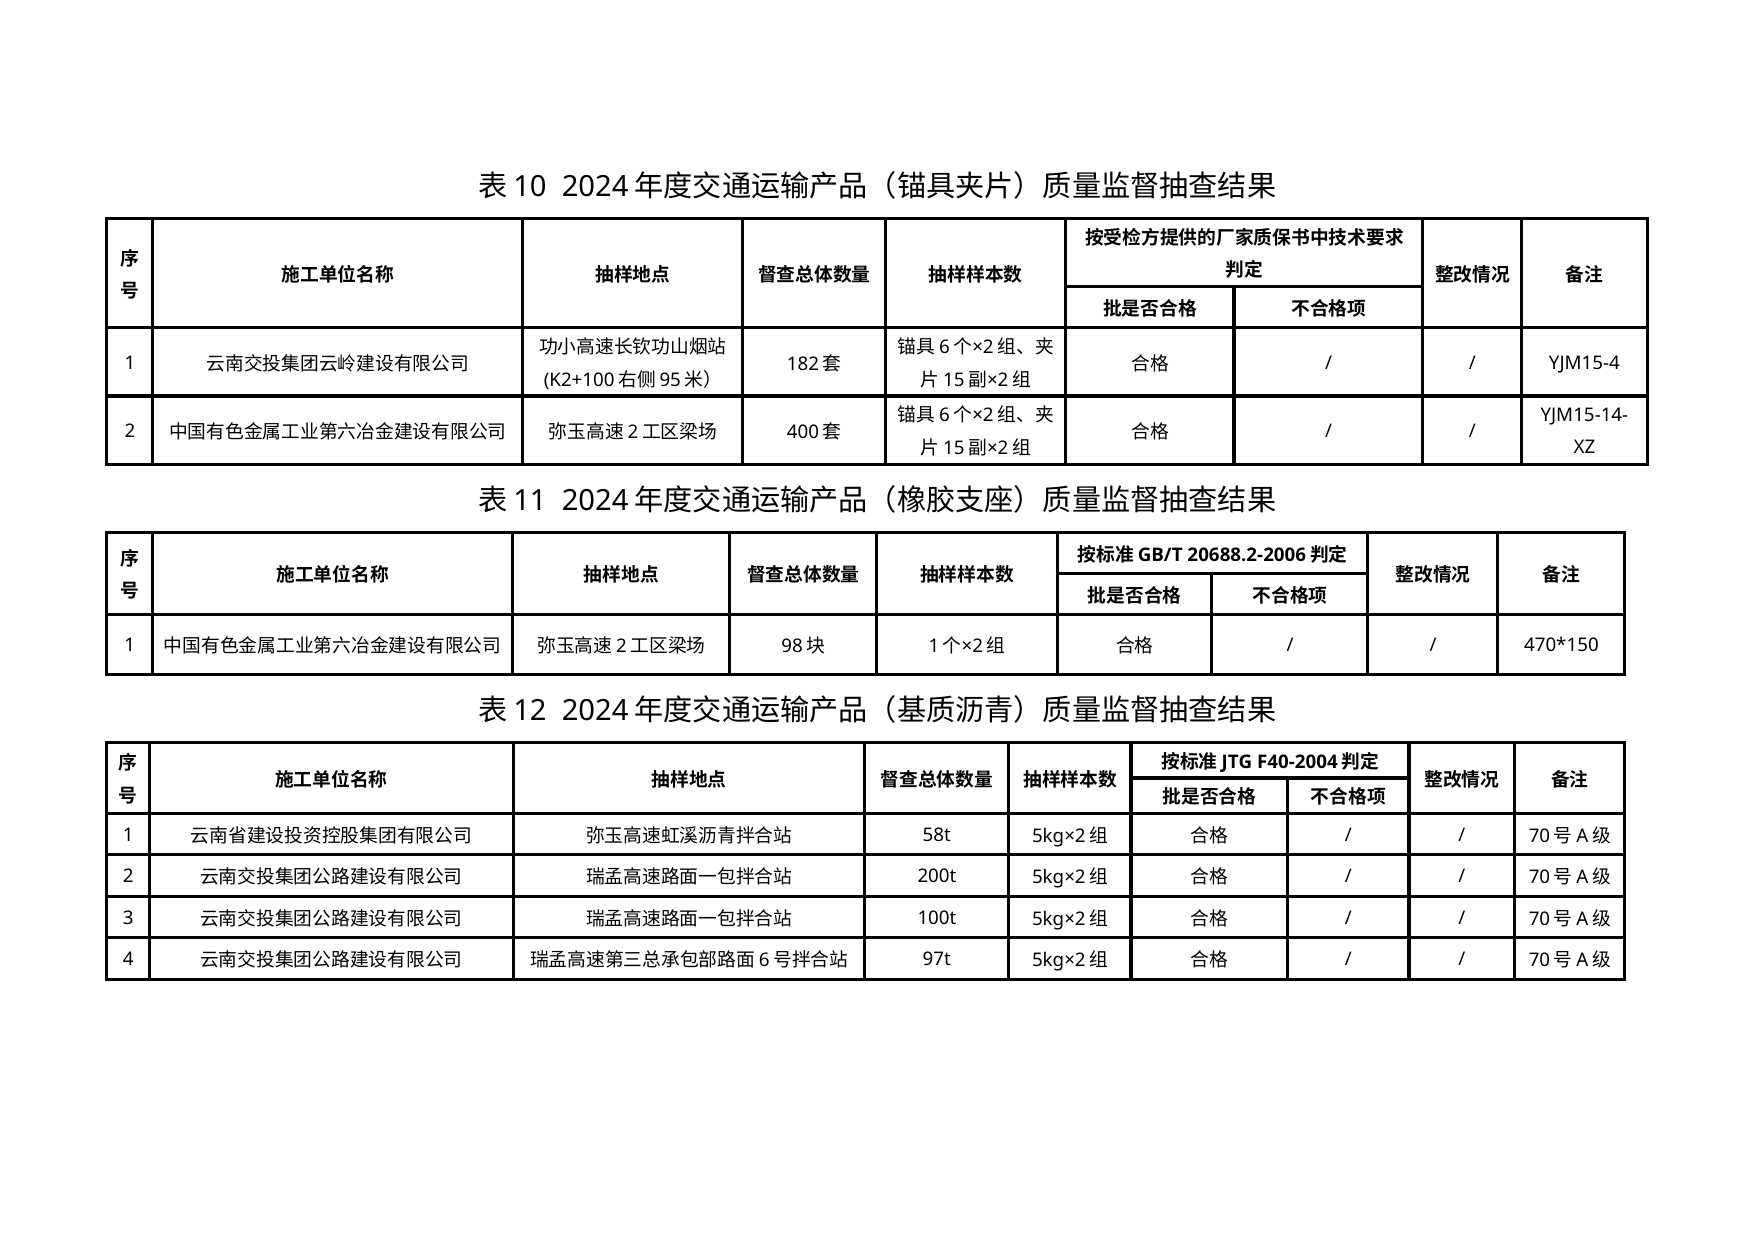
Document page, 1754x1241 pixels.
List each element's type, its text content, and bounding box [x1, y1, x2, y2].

table_cell 云南交投集团云岭建设有限公司 [154, 329, 521, 394]
table_cell 中国有色金属工业第六冶金建设有限公司 [154, 616, 511, 673]
table_cell 瑞孟高速路面一包拌合站 [515, 856, 863, 895]
table_cell 中国有色金属工业第六冶金建设有限公司 [154, 398, 521, 462]
table_cell 70号A级 [1516, 939, 1623, 977]
table_header 整改情况 [1369, 534, 1496, 613]
table_header 抽样地点 [514, 534, 728, 613]
table_cell / [1411, 815, 1513, 853]
table_cell YJM15-4 [1523, 329, 1646, 394]
table_header 抽样样本数 [878, 534, 1056, 613]
table_cell 合格 [1133, 898, 1286, 936]
table_cell 合格 [1133, 939, 1286, 977]
table_header 备注 [1499, 534, 1623, 613]
table_cell 4 [108, 939, 148, 977]
table_cell 97t [866, 939, 1007, 977]
table_cell 不合格项 [1236, 288, 1421, 326]
table_cell 瑞孟高速路面一包拌合站 [515, 898, 863, 936]
table_cell 2 [108, 856, 148, 895]
table_cell 云南交投集团公路建设有限公司 [151, 856, 512, 895]
table_header 整改情况 [1424, 220, 1520, 326]
table_cell 2 [108, 398, 151, 462]
table_header 施工单位名称 [151, 744, 512, 812]
table_cell 1 [108, 329, 151, 394]
table_header 序号 [108, 220, 151, 326]
table_cell / [1369, 616, 1496, 673]
text 表10 2024年度交通运输产品（锚具夹片）质量监督抽查结果 [118, 152, 1636, 217]
table_cell 合格 [1133, 856, 1286, 895]
table_cell 功小高速长钦功山烟站(K2+100右侧95米） [524, 329, 741, 394]
table_cell 182套 [744, 329, 884, 394]
table_header 序号 [108, 744, 148, 812]
table_cell 合格 [1059, 616, 1210, 673]
table_header 抽样样本数 [1010, 744, 1129, 812]
table_cell 5kg×2组 [1010, 856, 1129, 895]
table_header 抽样地点 [515, 744, 863, 812]
table_cell 批是否合格 [1059, 575, 1210, 613]
table_cell YJM15-14-XZ [1523, 398, 1646, 462]
table_header 备注 [1523, 220, 1646, 326]
table_cell 锚具6个×2组、夹片15副×2组 [887, 398, 1064, 462]
table_cell 100t [866, 898, 1007, 936]
table_cell / [1289, 939, 1407, 977]
table_cell 470*150 [1499, 616, 1623, 673]
table_header 督查总体数量 [866, 744, 1007, 812]
table_cell 不合格项 [1213, 575, 1366, 613]
text 表11 2024年度交通运输产品（橡胶支座）质量监督抽查结果 [118, 466, 1636, 531]
table_cell 批是否合格 [1067, 288, 1232, 326]
table_cell 70号A级 [1516, 815, 1623, 853]
table_header 备注 [1516, 744, 1623, 812]
table_cell 70号A级 [1516, 856, 1623, 895]
table_cell 200t [866, 856, 1007, 895]
table_header 抽样样本数 [887, 220, 1064, 326]
table_cell 云南交投集团公路建设有限公司 [151, 939, 512, 977]
table_header 抽样地点 [524, 220, 741, 326]
table_cell / [1236, 398, 1421, 462]
table_cell 5kg×2组 [1010, 939, 1129, 977]
table_header 施工单位名称 [154, 220, 521, 326]
table_cell / [1236, 329, 1421, 394]
table_header 按标准 JTG F40-2004判定 [1133, 744, 1407, 776]
table_cell / [1411, 898, 1513, 936]
table_cell 1 [108, 616, 151, 673]
table_cell 98块 [731, 616, 875, 673]
table_cell 1 [108, 815, 148, 853]
table_cell 5kg×2组 [1010, 898, 1129, 936]
table_cell / [1411, 856, 1513, 895]
table_cell 弥玉高速虹溪沥青拌合站 [515, 815, 863, 853]
text 表12 2024年度交通运输产品（基质沥青）质量监督抽查结果 [118, 676, 1636, 741]
table_cell / [1411, 939, 1513, 977]
table_cell 3 [108, 898, 148, 936]
table_header 整改情况 [1411, 744, 1513, 812]
table_cell / [1289, 815, 1407, 853]
table_cell 瑞孟高速第三总承包部路面6号拌合站 [515, 939, 863, 977]
table_cell 不合格项 [1289, 780, 1407, 812]
table_cell 合格 [1067, 329, 1232, 394]
table_header 按标准GB/T 20688.2-2006判定 [1059, 534, 1366, 572]
table_cell 合格 [1067, 398, 1232, 462]
table_header 督查总体数量 [744, 220, 884, 326]
table_header 施工单位名称 [154, 534, 511, 613]
table_cell 锚具6个×2组、夹片15副×2组 [887, 329, 1064, 394]
table_cell 58t [866, 815, 1007, 853]
table_cell 1个×2组 [878, 616, 1056, 673]
table_cell 合格 [1133, 815, 1286, 853]
table_cell 弥玉高速2工区梁场 [524, 398, 741, 462]
table_header 序号 [108, 534, 151, 613]
table_header 按受检方提供的厂家质保书中技术要求判定 [1067, 220, 1421, 285]
table_cell 云南交投集团公路建设有限公司 [151, 898, 512, 936]
table_cell 云南省建设投资控股集团有限公司 [151, 815, 512, 853]
table_cell / [1424, 398, 1520, 462]
table_cell / [1289, 856, 1407, 895]
table_cell 批是否合格 [1133, 780, 1286, 812]
table_cell 弥玉高速2工区梁场 [514, 616, 728, 673]
table_cell / [1213, 616, 1366, 673]
table_cell / [1289, 898, 1407, 936]
table_cell / [1424, 329, 1520, 394]
table_header 督查总体数量 [731, 534, 875, 613]
table_cell 70号A级 [1516, 898, 1623, 936]
table_cell 400套 [744, 398, 884, 462]
table_cell 5kg×2组 [1010, 815, 1129, 853]
